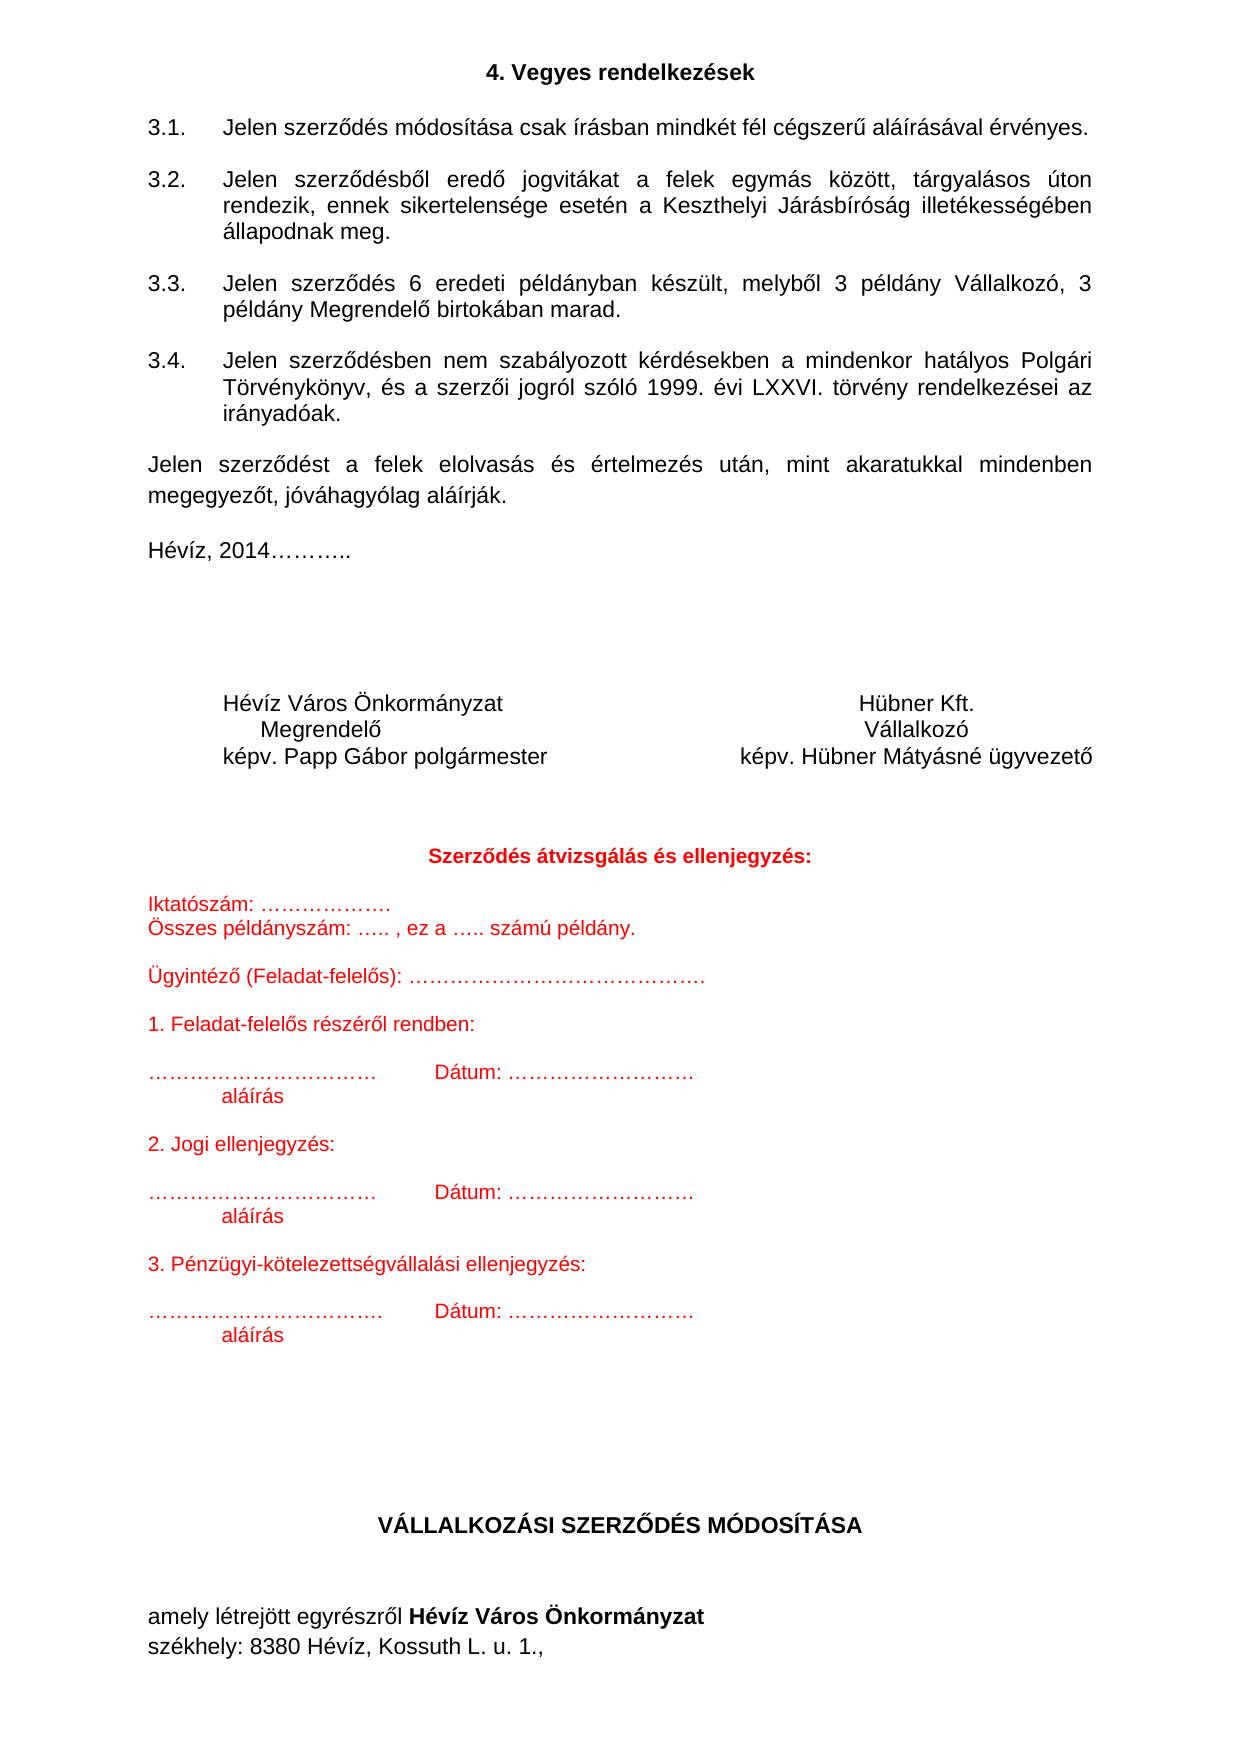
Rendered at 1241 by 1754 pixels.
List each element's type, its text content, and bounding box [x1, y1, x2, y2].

text Megrendelő Vállalkozó [148, 716, 1093, 743]
text Iktatószám: ………………. [148, 892, 1093, 916]
text Szerződés átvizsgálás és ellenjegyzés: [148, 844, 1093, 868]
text VÁLLALKOZÁSI SZERZŐDÉS MÓDOSÍTÁSA [148, 1512, 1093, 1539]
text aláírás [148, 1084, 1093, 1108]
text aláírás [148, 1203, 1093, 1227]
text amely létrejött egyrészről Hévíz Város Önkormányzat [148, 1603, 1093, 1629]
text 2. Jogi ellenjegyzés: [148, 1132, 1093, 1156]
text …………………………… Dátum: ……………………… [148, 1060, 1093, 1084]
text Ügyintéző (Feladat-felelős): ……………………………………. [148, 964, 1093, 988]
text aláírás [148, 1323, 1093, 1347]
text 1. Feladat-felelős részéről rendben: [148, 1012, 1093, 1036]
text Jelen szerződést a felek elolvasás és értelmezés után, mint akaratukkal mindenben megegyezőt, jóváhagyólag aláírják. [148, 451, 1093, 508]
text Hévíz Város Önkormányzat Hübner Kft. [148, 690, 1093, 716]
text Hévíz, 2014……….. [148, 537, 1093, 563]
text Összes példányszám: ….. , ez a ….. számú példány. [148, 916, 1093, 940]
list Jelen szerződés 6 eredeti példányban készült, melyből 3 példány Vállalkozó, 3 példány Megrendelő birtokában marad. [148, 270, 1093, 322]
text 4. Vegyes rendelkezések [148, 59, 1093, 85]
list Jelen szerződés módosítása csak írásban mindkét fél cégszerű aláírásával érvényes. [148, 114, 1093, 141]
text 3. Pénzügyi-kötelezettségvállalási ellenjegyzés: [148, 1251, 1093, 1275]
list Jelen szerződésben nem szabályozott kérdésekben a mindenkor hatályos Polgári Törvénykönyv, és a szerzői jogról szóló 1999. évi LXXVI. törvény rendelkezései az irányadóak. [148, 347, 1093, 426]
list Jelen szerződésből eredő jogvitákat a felek egymás között, tárgyalásos úton rendezik, ennek sikertelensége esetén a Keszthelyi Járásbíróság illetékességében állapodnak meg. [148, 166, 1093, 245]
text székhely: 8380 Hévíz, Kossuth L. u. 1., [148, 1633, 1093, 1659]
text …………………………… Dátum: ……………………… [148, 1179, 1093, 1203]
text képv. Papp Gábor polgármester képv. Hübner Mátyásné ügyvezető [148, 743, 1093, 769]
text ……………………………. Dátum: ……………………… [148, 1299, 1093, 1323]
